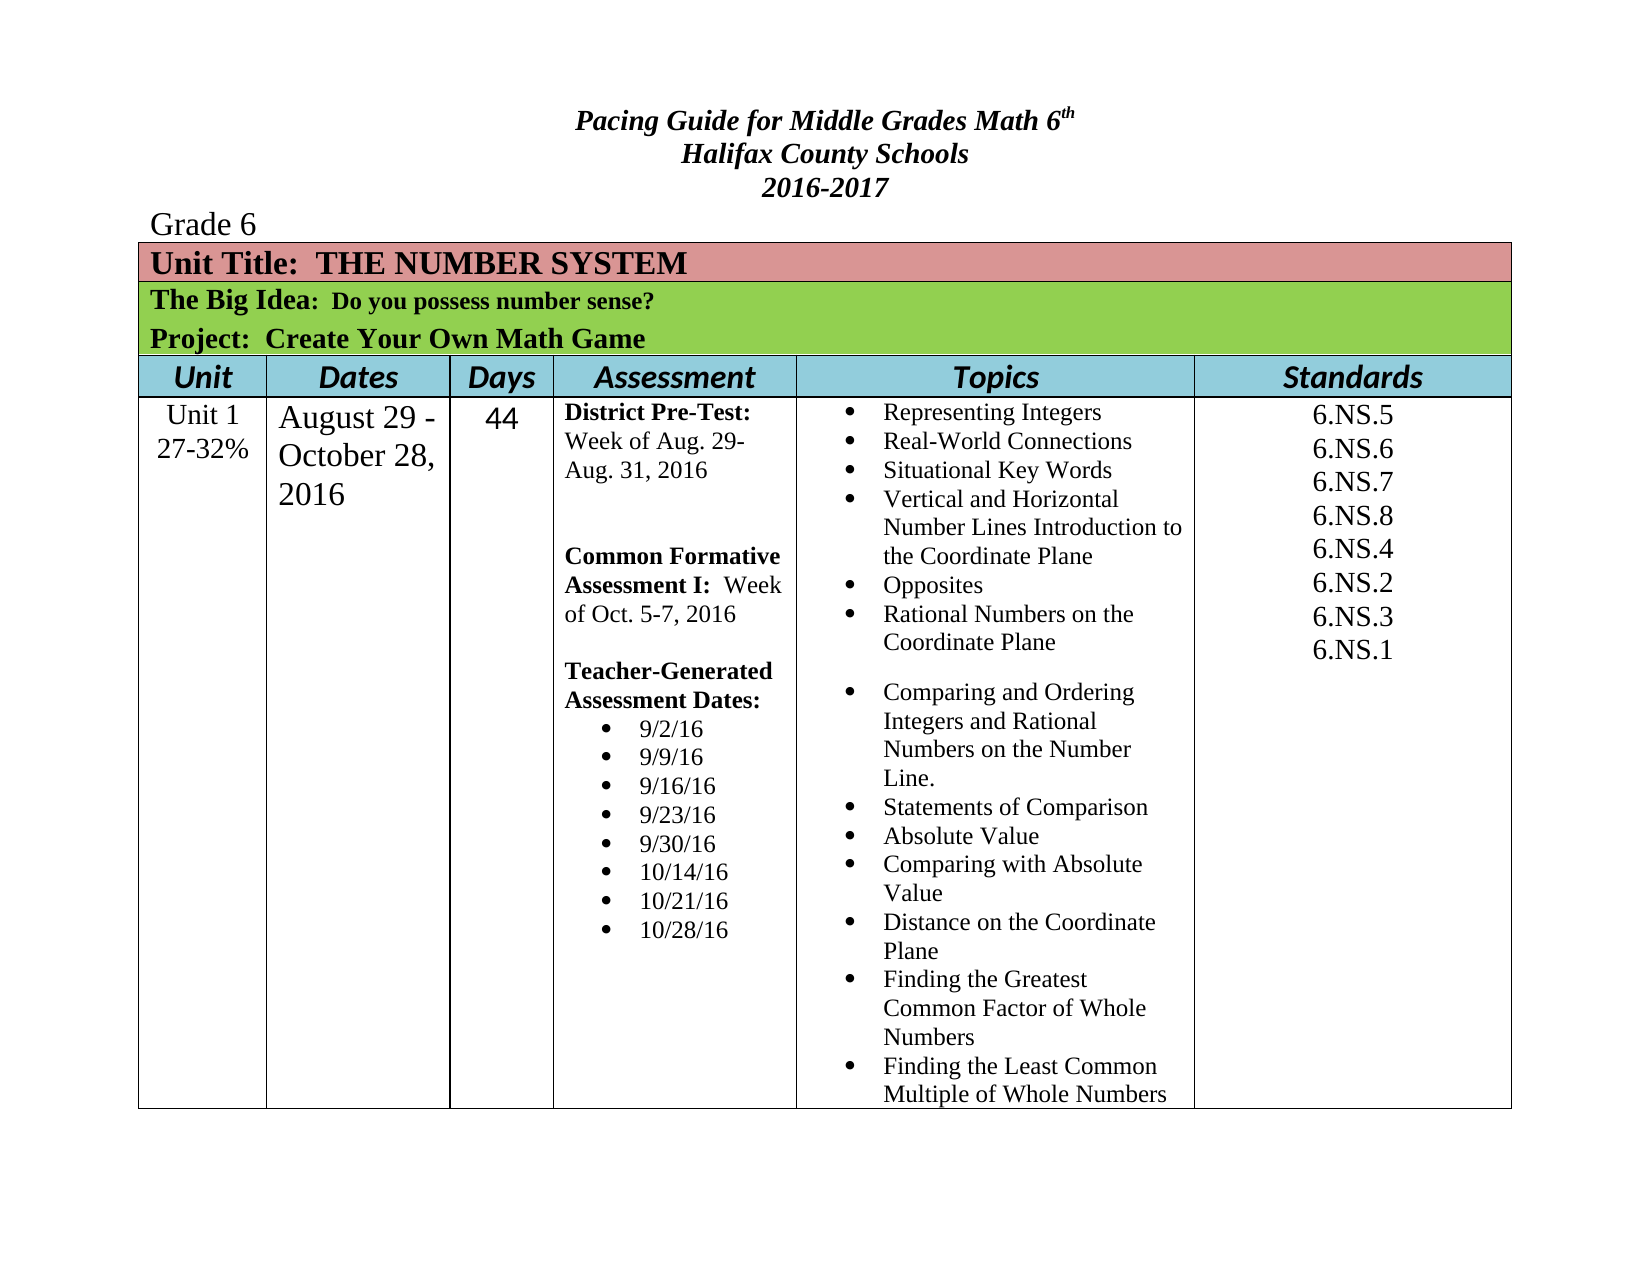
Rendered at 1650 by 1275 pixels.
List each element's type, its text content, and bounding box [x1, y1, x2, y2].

table_cell Standards [1195, 356, 1511, 396]
table_cell Days [451, 356, 553, 396]
text Pacing Guide for Middle Grades Math 6th [150, 103, 1500, 137]
table_cell 44 [451, 398, 553, 1108]
table_cell Assessment [554, 356, 796, 396]
table_cell Unit 1 27-32% [139, 398, 266, 1108]
table_cell Unit [139, 356, 266, 396]
table_header Unit Title: THE NUMBER SYSTEM [139, 243, 1511, 281]
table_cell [797, 398, 1194, 1108]
text Halifax County Schools [150, 137, 1500, 170]
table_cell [267, 398, 449, 1108]
table_cell Dates [267, 356, 449, 396]
table_cell The Big Idea: Do you possess number sense? Project: Create Your Own Math Game [139, 282, 1511, 354]
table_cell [1195, 398, 1511, 1108]
table_cell Topics [797, 356, 1194, 396]
text 2016-2017 [150, 170, 1500, 204]
text Grade 6 [150, 204, 1500, 242]
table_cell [554, 398, 796, 1108]
